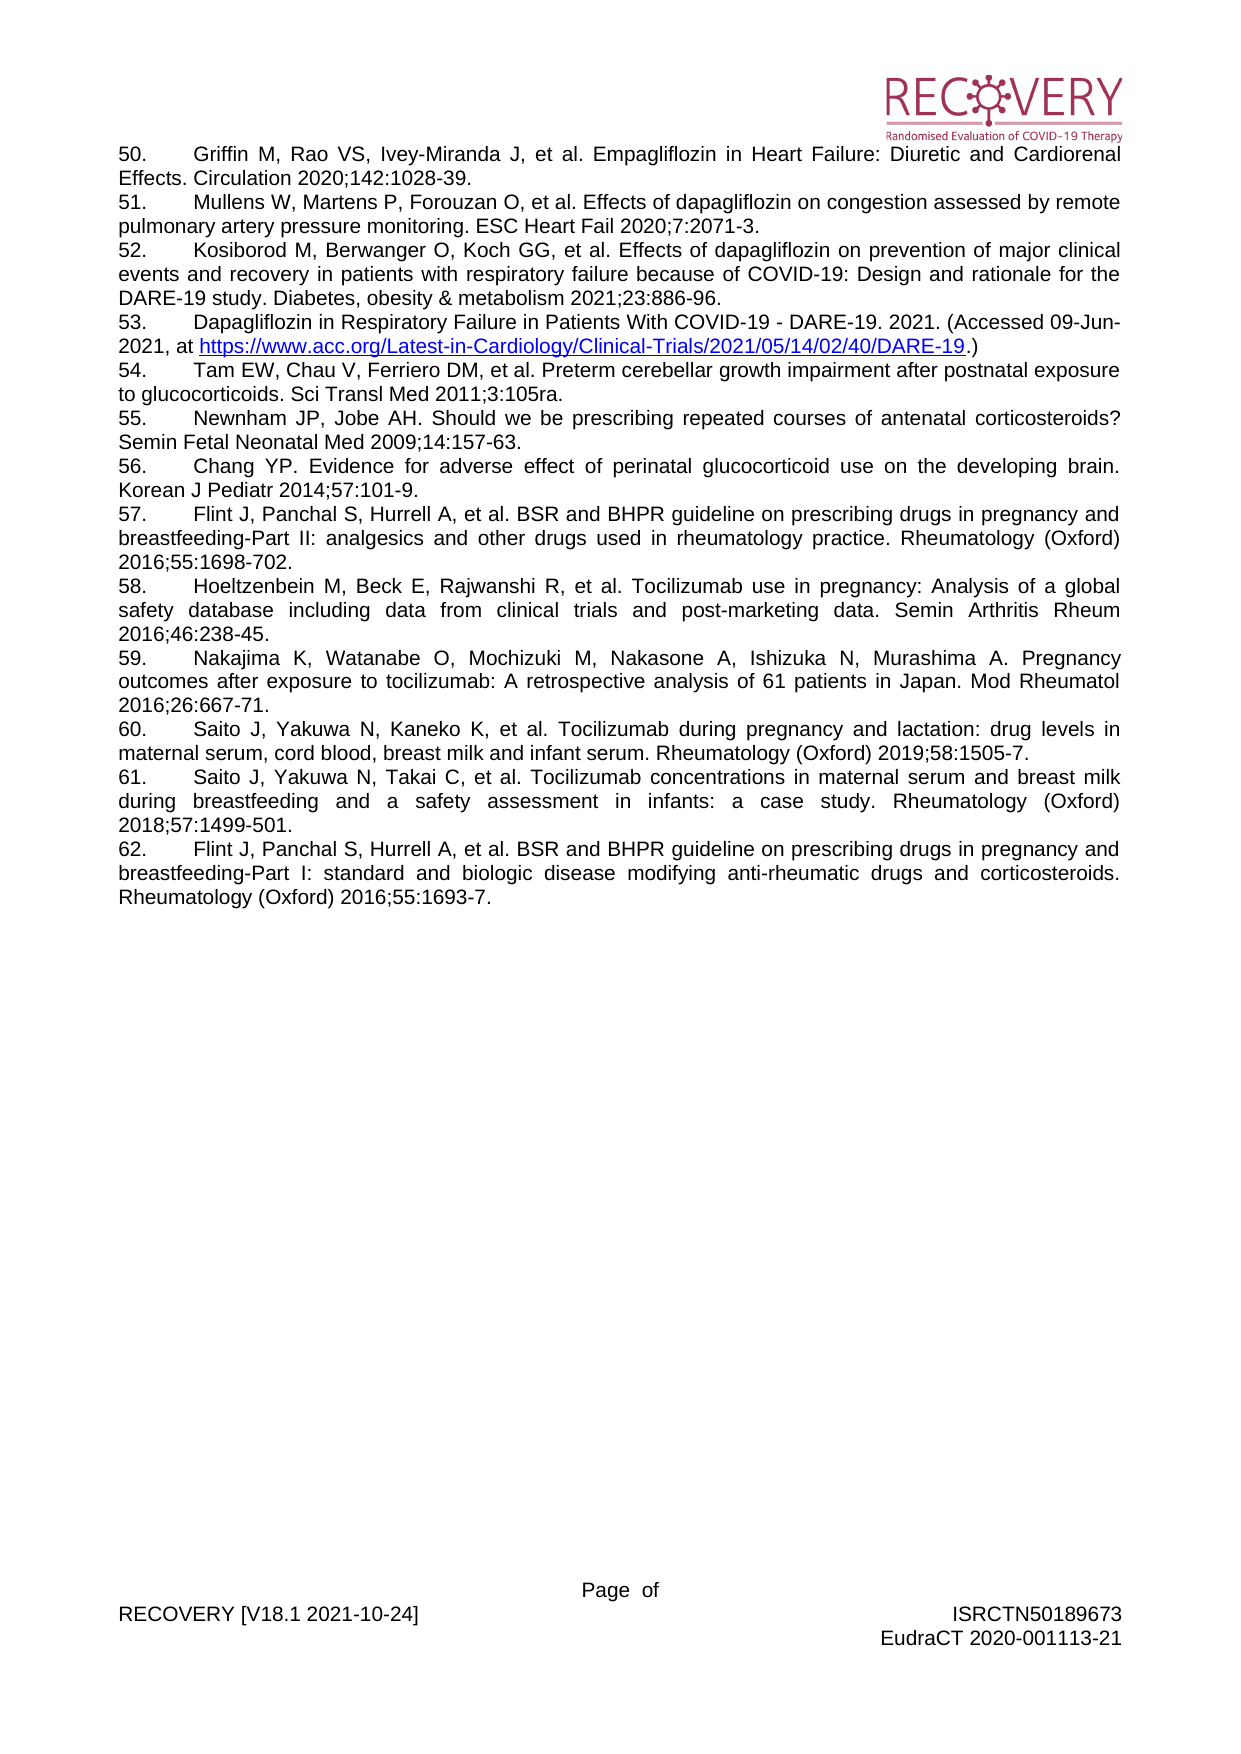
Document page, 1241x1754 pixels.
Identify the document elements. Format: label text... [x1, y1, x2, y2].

text 54. Tam EW, Chau V, Ferriero DM, et al. Preterm cerebellar growth impairment after postnatal exposure to glucocorticoids. Sci Transl Med 2011;3:105ra. [118, 358, 1122, 406]
text 56. Chang YP. Evidence for adverse effect of perinatal glucocorticoid use on the developing brain. Korean J Pediatr 2014;57:101-9. [118, 454, 1122, 502]
text 50. Griffin M, Rao VS, Ivey-Miranda J, et al. Empagliflozin in Heart Failure: Diuretic and Cardiorenal Effects. Circulation 2020;142:1028-39. [118, 142, 1122, 190]
text 58. Hoeltzenbein M, Beck E, Rajwanshi R, et al. Tocilizumab use in pregnancy: Analysis of a global safety database including data from clinical trials and post-marketing data. Semin Arthritis Rheum 2016;46:238-45. [118, 573, 1122, 645]
text 52. Kosiborod M, Berwanger O, Koch GG, et al. Effects of dapagliflozin on prevention of major clinical events and recovery in patients with respiratory failure because of COVID-19: Design and rationale for the DARE-19 study. Diabetes, obesity & metabolism 2021;23:886-96. [118, 238, 1122, 310]
text 53. Dapagliflozin in Respiratory Failure in Patients With COVID-19 - DARE-19. 2021. (Accessed 09-Jun-2021, at https://www.acc.org/Latest-in-Cardiology/Clinical-Trials/2021/05/14/02/40/DARE-19.) [118, 310, 1122, 358]
text 61. Saito J, Yakuwa N, Takai C, et al. Tocilizumab concentrations in maternal serum and breast milk during breastfeeding and a safety assessment in infants: a case study. Rheumatology (Oxford) 2018;57:1499-501. [118, 765, 1122, 837]
text 51. Mullens W, Martens P, Forouzan O, et al. Effects of dapagliflozin on congestion assessed by remote pulmonary artery pressure monitoring. ESC Heart Fail 2020;7:2071-3. [118, 190, 1122, 238]
text 59. Nakajima K, Watanabe O, Mochizuki M, Nakasone A, Ishizuka N, Murashima A. Pregnancy outcomes after exposure to tocilizumab: A retrospective analysis of 61 patients in Japan. Mod Rheumatol 2016;26:667-71. [118, 645, 1122, 717]
text 62. Flint J, Panchal S, Hurrell A, et al. BSR and BHPR guideline on prescribing drugs in pregnancy and breastfeeding-Part I: standard and biologic disease modifying anti-rheumatic drugs and corticosteroids. Rheumatology (Oxford) 2016;55:1693-7. [118, 837, 1122, 909]
text 57. Flint J, Panchal S, Hurrell A, et al. BSR and BHPR guideline on prescribing drugs in pregnancy and breastfeeding-Part II: analgesics and other drugs used in rheumatology practice. Rheumatology (Oxford) 2016;55:1698-702. [118, 502, 1122, 573]
text 60. Saito J, Yakuwa N, Kaneko K, et al. Tocilizumab during pregnancy and lactation: drug levels in maternal serum, cord blood, breast milk and infant serum. Rheumatology (Oxford) 2019;58:1505-7. [118, 717, 1122, 765]
text 55. Newnham JP, Jobe AH. Should we be prescribing repeated courses of antenatal corticosteroids? Semin Fetal Neonatal Med 2009;14:157-63. [118, 406, 1122, 454]
picture [886, 75, 1123, 143]
